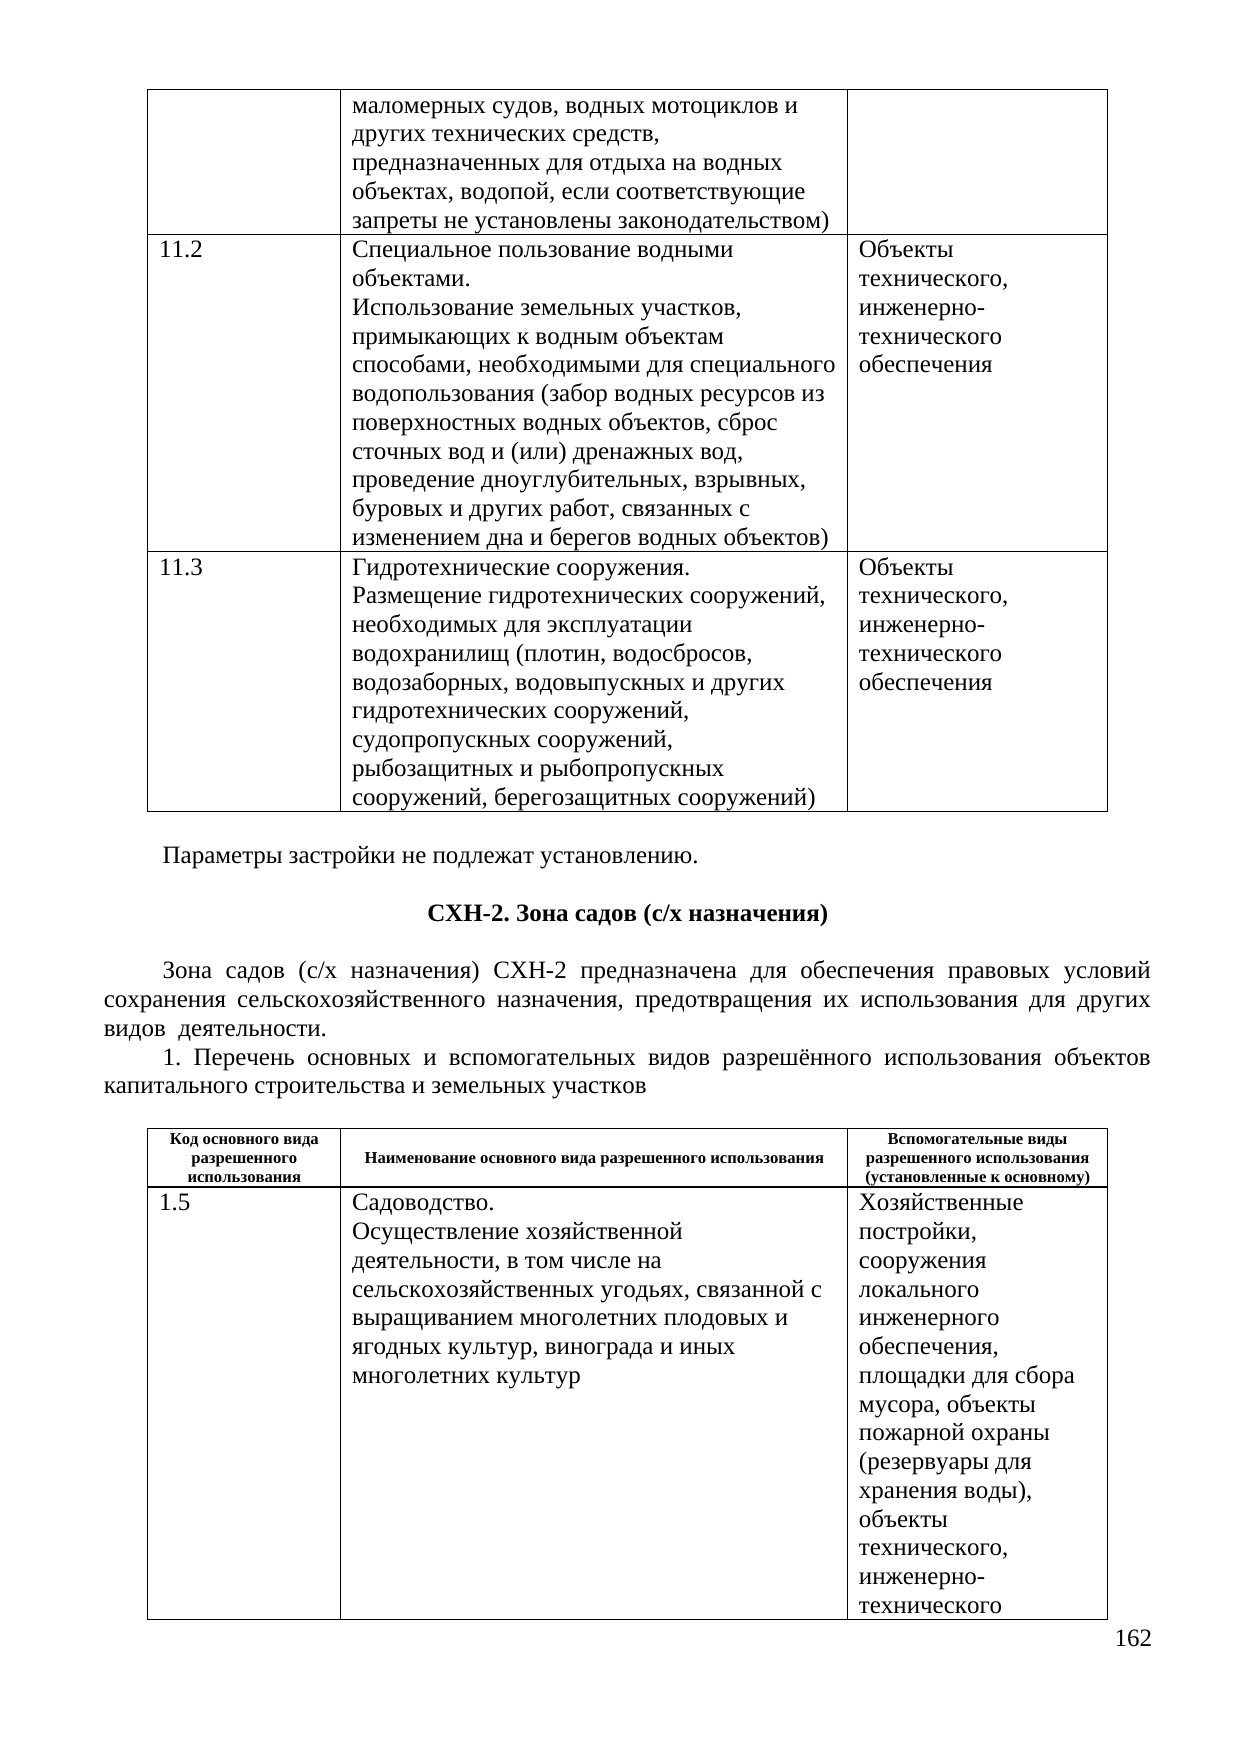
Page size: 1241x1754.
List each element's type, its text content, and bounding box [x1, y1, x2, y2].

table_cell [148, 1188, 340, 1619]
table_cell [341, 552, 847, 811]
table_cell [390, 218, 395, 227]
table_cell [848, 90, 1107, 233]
text СХН-2. Зона садов (с/х назначения) [103, 898, 1152, 927]
text Зона садов (с/х назначения) СХН-2 предназначена для обеспечения правовых условий сохранения сельскохозяйственного назначения, предотвращения их использования для других видов деятельности. [103, 955, 1152, 1042]
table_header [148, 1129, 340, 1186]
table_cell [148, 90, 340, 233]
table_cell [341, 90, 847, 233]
text 1. Перечень основных и вспомогательных видов разрешённого использования объектов капитального строительства и земельных участков [103, 1042, 1152, 1099]
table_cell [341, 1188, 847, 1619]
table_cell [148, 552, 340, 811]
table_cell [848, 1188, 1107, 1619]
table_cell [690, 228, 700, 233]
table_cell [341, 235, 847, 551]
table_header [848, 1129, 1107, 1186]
text Параметры застройки не подлежат установлению. [103, 840, 1152, 869]
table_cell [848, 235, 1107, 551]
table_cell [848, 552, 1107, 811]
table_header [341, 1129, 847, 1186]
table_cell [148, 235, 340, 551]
